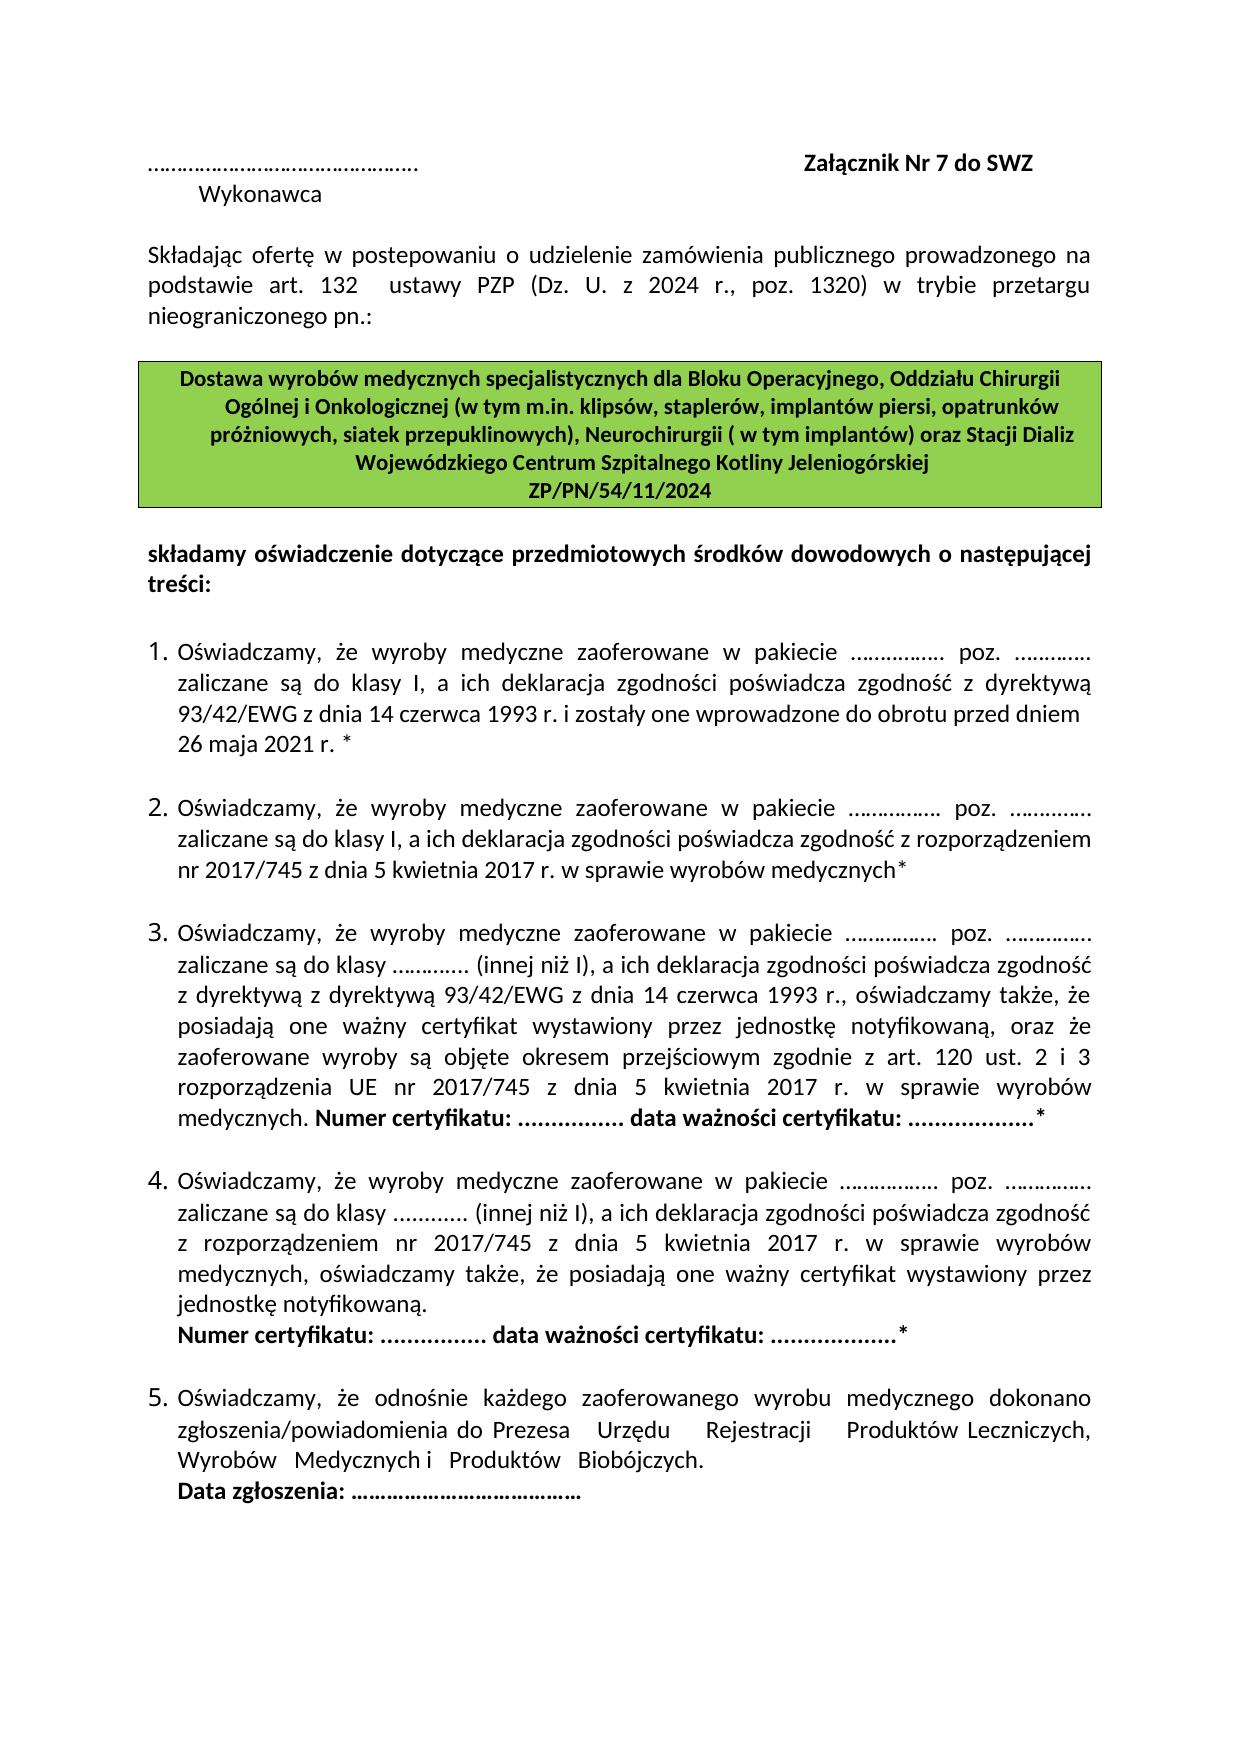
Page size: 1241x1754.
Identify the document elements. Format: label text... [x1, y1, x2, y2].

text Składając ofertę w postepowaniu o udzielenie zamówienia publicznego prowadzonego na podstawie art. 132 ustawy PZP (Dz. U. z 2024 r., poz. 1320) w trybie przetargu nieograniczonego pn.: [148, 239, 1093, 331]
text Wykonawca [148, 178, 1093, 209]
text składamy oświadczenie dotyczące przedmiotowych środków dowodowych o następującej treści: [148, 538, 1093, 633]
text Data zgłoszenia: ………………………………… [177, 1475, 1093, 1506]
text Numer certyfikatu: ................ data ważności certyfikatu: ...................* [177, 1319, 1093, 1349]
list Oświadczamy, że wyroby medyczne zaoferowane w pakiecie …………….. poz. …………… zaliczane są do klasy ............ (innej niż I), a ich deklaracja zgodności poświadcza zgodność z rozporządzeniem nr 2017/745 z dnia 5 kwietnia 2017 r. w sprawie wyrobów medycznych, oświadczamy także, że posiadają one ważny certyfikat wystawiony przez jednostkę notyfikowaną. [148, 1163, 1093, 1319]
list Oświadczamy, że wyroby medyczne zaoferowane w pakiecie ……..…….. poz. …..…….. zaliczane są do klasy I, a ich deklaracja zgodności poświadcza zgodność z dyrektywą 93/42/EWG z dnia 14 czerwca 1993 r. i zostały one wprowadzone do obrotu przed dniem 26 maja 2021 r. * [148, 633, 1093, 759]
list Oświadczamy, że wyroby medyczne zaoferowane w pakiecie ……………. poz. …………… zaliczane są do klasy ……….... (innej niż I), a ich deklaracja zgodności poświadcza zgodność z dyrektywą z dyrektywą 93/42/EWG z dnia 14 czerwca 1993 r., oświadczamy także, że posiadają one ważny certyfikat wystawiony przez jednostkę notyfikowaną, oraz że zaoferowane wyroby są objęte okresem przejściowym zgodnie z art. 120 ust. 2 i 3 rozporządzenia UE nr 2017/745 z dnia 5 kwietnia 2017 r. w sprawie wyrobów medycznych. Numer certyfikatu: ................ data ważności certyfikatu: ...................* [148, 915, 1093, 1132]
text Dostawa wyrobów medycznych specjalistycznych dla Bloku Operacyjnego, Oddziału Chirurgii Ogólnej i Onkologicznej (w tym m.in. klipsów, staplerów, implantów piersi, opatrunków próżniowych, siatek przepuklinowych), Neurochirurgii ( w tym implantów) oraz Stacji Dializ Wojewódzkiego Centrum Szpitalnego Kotliny Jeleniogórskiej [139, 362, 1101, 473]
list Oświadczamy, że wyroby medyczne zaoferowane w pakiecie ……………. poz. ……..…… zaliczane są do klasy I, a ich deklaracja zgodności poświadcza zgodność z rozporządzeniem nr 2017/745 z dnia 5 kwietnia 2017 r. w sprawie wyrobów medycznych* [148, 789, 1093, 884]
list Oświadczamy, że odnośnie każdego zaoferowanego wyrobu medycznego dokonano zgłoszenia/powiadomienia do Prezesa Urzędu Rejestracji Produktów Leczniczych, Wyrobów Medycznych i Produktów Biobójczych. [148, 1380, 1093, 1475]
text ZP/PN/54/11/2024 [139, 473, 1101, 507]
text ……………………………………….. Załącznik Nr 7 do SWZ [148, 148, 1093, 178]
